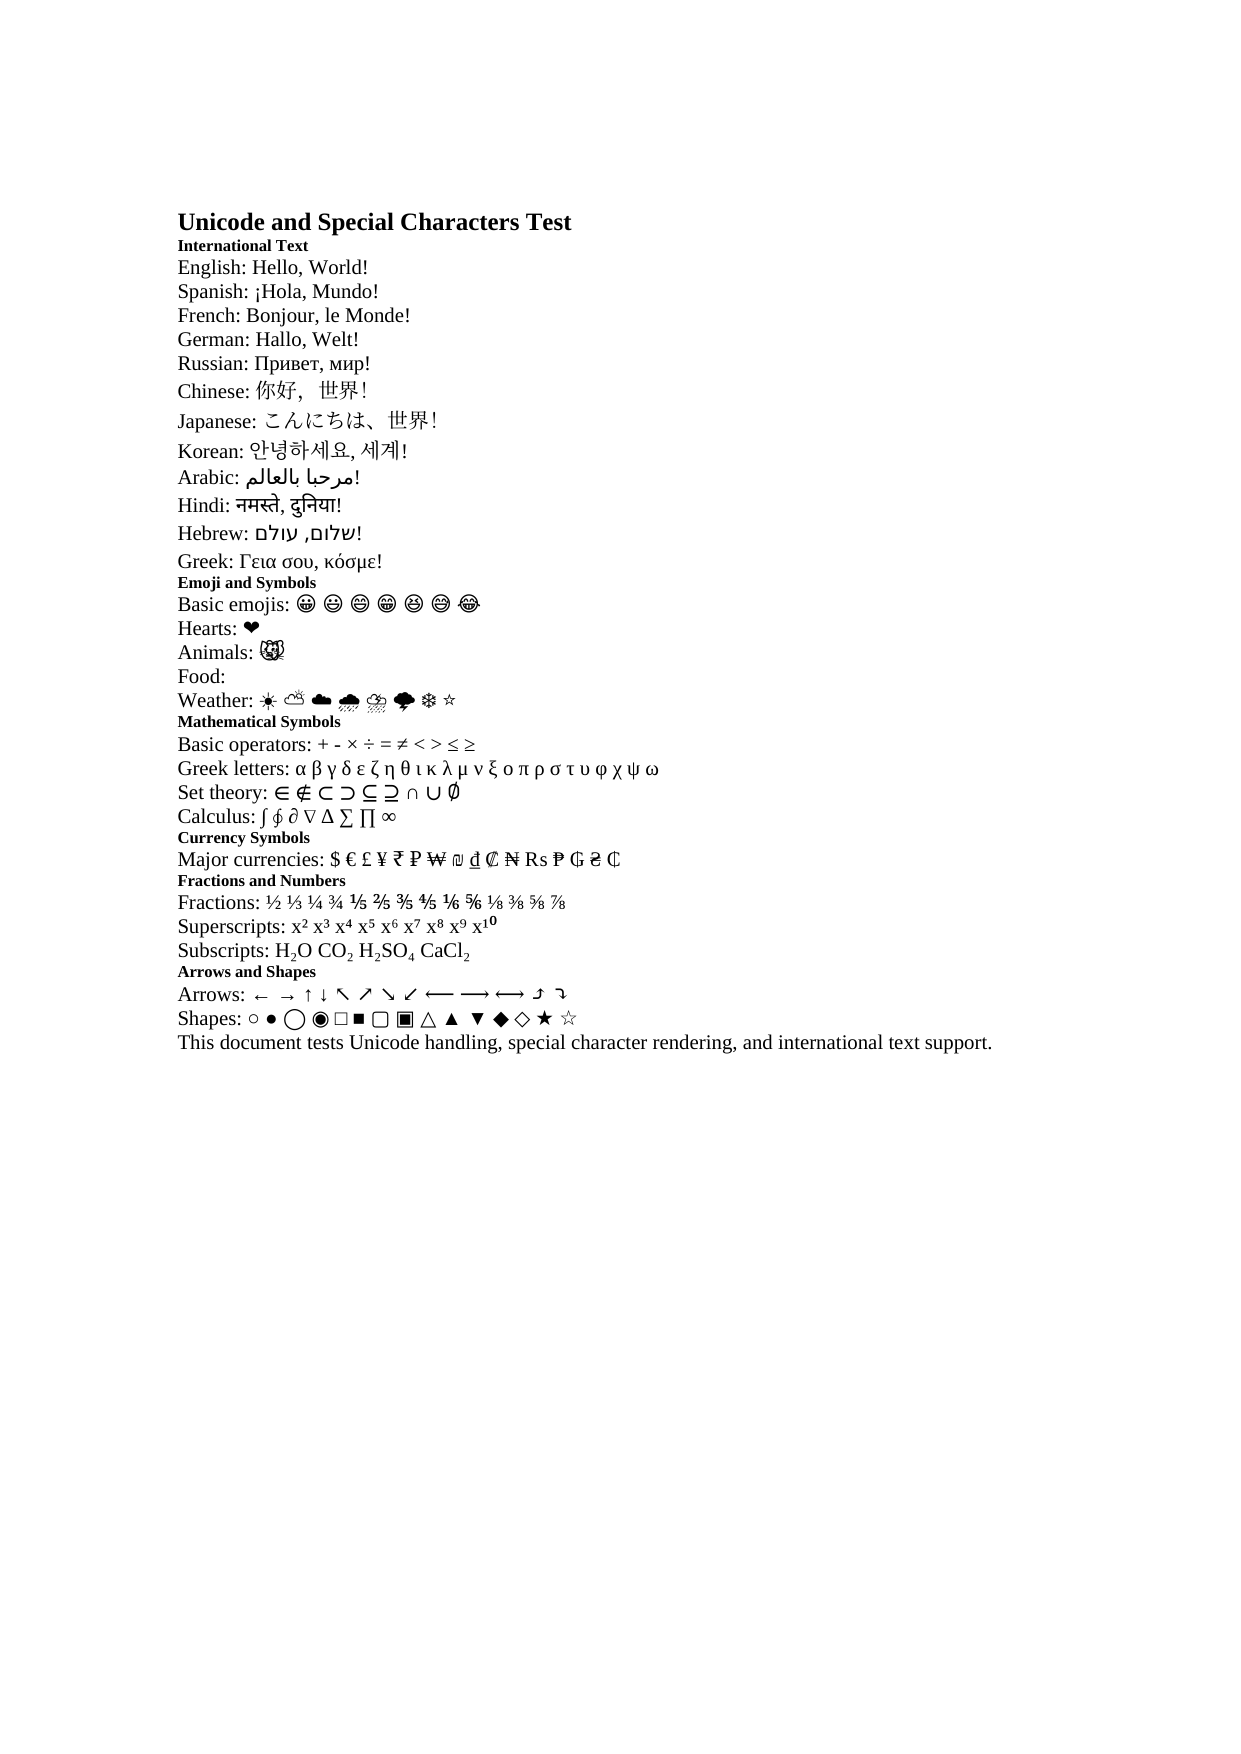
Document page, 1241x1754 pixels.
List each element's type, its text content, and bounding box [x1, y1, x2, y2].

text Korean: 안녕하세요, 세계! [177, 435, 1063, 465]
text Weather: ☀️ ⛅ ☁️ 🌧️ ⛈️ 🌩️ ❄️ ⭐ [177, 688, 1063, 712]
text Animals: 🐶 🐱 🐭 🐹 🐰 🦊 🐻 🐼 [177, 640, 1063, 664]
text Chinese: 你好，世界！ [177, 375, 1063, 405]
text Calculus: ∫ ∮ ∂ ∇ ∆ ∑ ∏ ∞ [177, 804, 1063, 828]
text Russian: Привет, мир! [177, 351, 1063, 375]
text Currency Symbols [177, 828, 1063, 847]
text This document tests Unicode handling, special character rendering, and international text support. [177, 1029, 1063, 1054]
text French: Bonjour, le Monde! [177, 303, 1063, 327]
text Hebrew: שלום, עולם! [177, 521, 1063, 549]
text English: Hello, World! [177, 255, 1063, 279]
text Spanish: ¡Hola, Mundo! [177, 279, 1063, 303]
text German: Hallo, Welt! [177, 327, 1063, 351]
text Mathematical Symbols [177, 712, 1063, 731]
text Arrows: ← → ↑ ↓ ↖ ↗ ↘ ↙ ⟵ ⟶ ⟷ ⤴ ⤵ [177, 981, 1063, 1006]
text Food: 🍎 🍌 🍊 🍋 🍉 🍇 🍓 🥝 [177, 664, 1063, 688]
text Greek letters: α β γ δ ε ζ η θ ι κ λ μ ν ξ ο π ρ σ τ υ φ χ ψ ω [177, 756, 1063, 779]
text Major currencies: $ € £ ¥ ₹ ₽ ₩ ₪ ₫ ₡ ₦ ₨ ₱ ₲ ₴ ₵ [177, 847, 1063, 871]
text Japanese: こんにちは、世界！ [177, 405, 1063, 435]
text Superscripts: x² x³ x⁴ x⁵ x⁶ x⁷ x⁸ x⁹ x¹⁰ [177, 914, 1063, 938]
text Arabic: مرحبا بالعالم! [177, 465, 1063, 493]
text Emoji and Symbols [177, 573, 1063, 592]
text Shapes: ○ ● ◯ ◉ □ ■ ▢ ▣ △ ▲ ▼ ◆ ◇ ★ ☆ [177, 1006, 1063, 1029]
text Set theory: ∈ ∉ ⊂ ⊃ ⊆ ⊇ ∩ ∪ ∅ [177, 779, 1063, 804]
text Unicode and Special Characters Test [177, 207, 1063, 236]
text Arrows and Shapes [177, 962, 1063, 981]
text Basic emojis: 😀 😃 😄 😁 😆 😅 😂 🤣 [177, 592, 1063, 616]
text Hindi: नमस्ते, दुनिया! [177, 493, 1063, 521]
text Hearts: ❤️ 💙 💚 💛 💜 🖤 🤍 🤎 [177, 616, 1063, 640]
text Basic operators: + - × ÷ = ≠ < > ≤ ≥ [177, 731, 1063, 756]
text Fractions and Numbers [177, 871, 1063, 890]
text Subscripts: H₂O CO₂ H₂SO₄ CaCl₂ [177, 938, 1063, 962]
text Fractions: ½ ⅓ ¼ ¾ ⅕ ⅖ ⅗ ⅘ ⅙ ⅚ ⅛ ⅜ ⅝ ⅞ [177, 890, 1063, 914]
text International Text [177, 236, 1063, 255]
text Greek: Γεια σου, κόσμε! [177, 549, 1063, 573]
